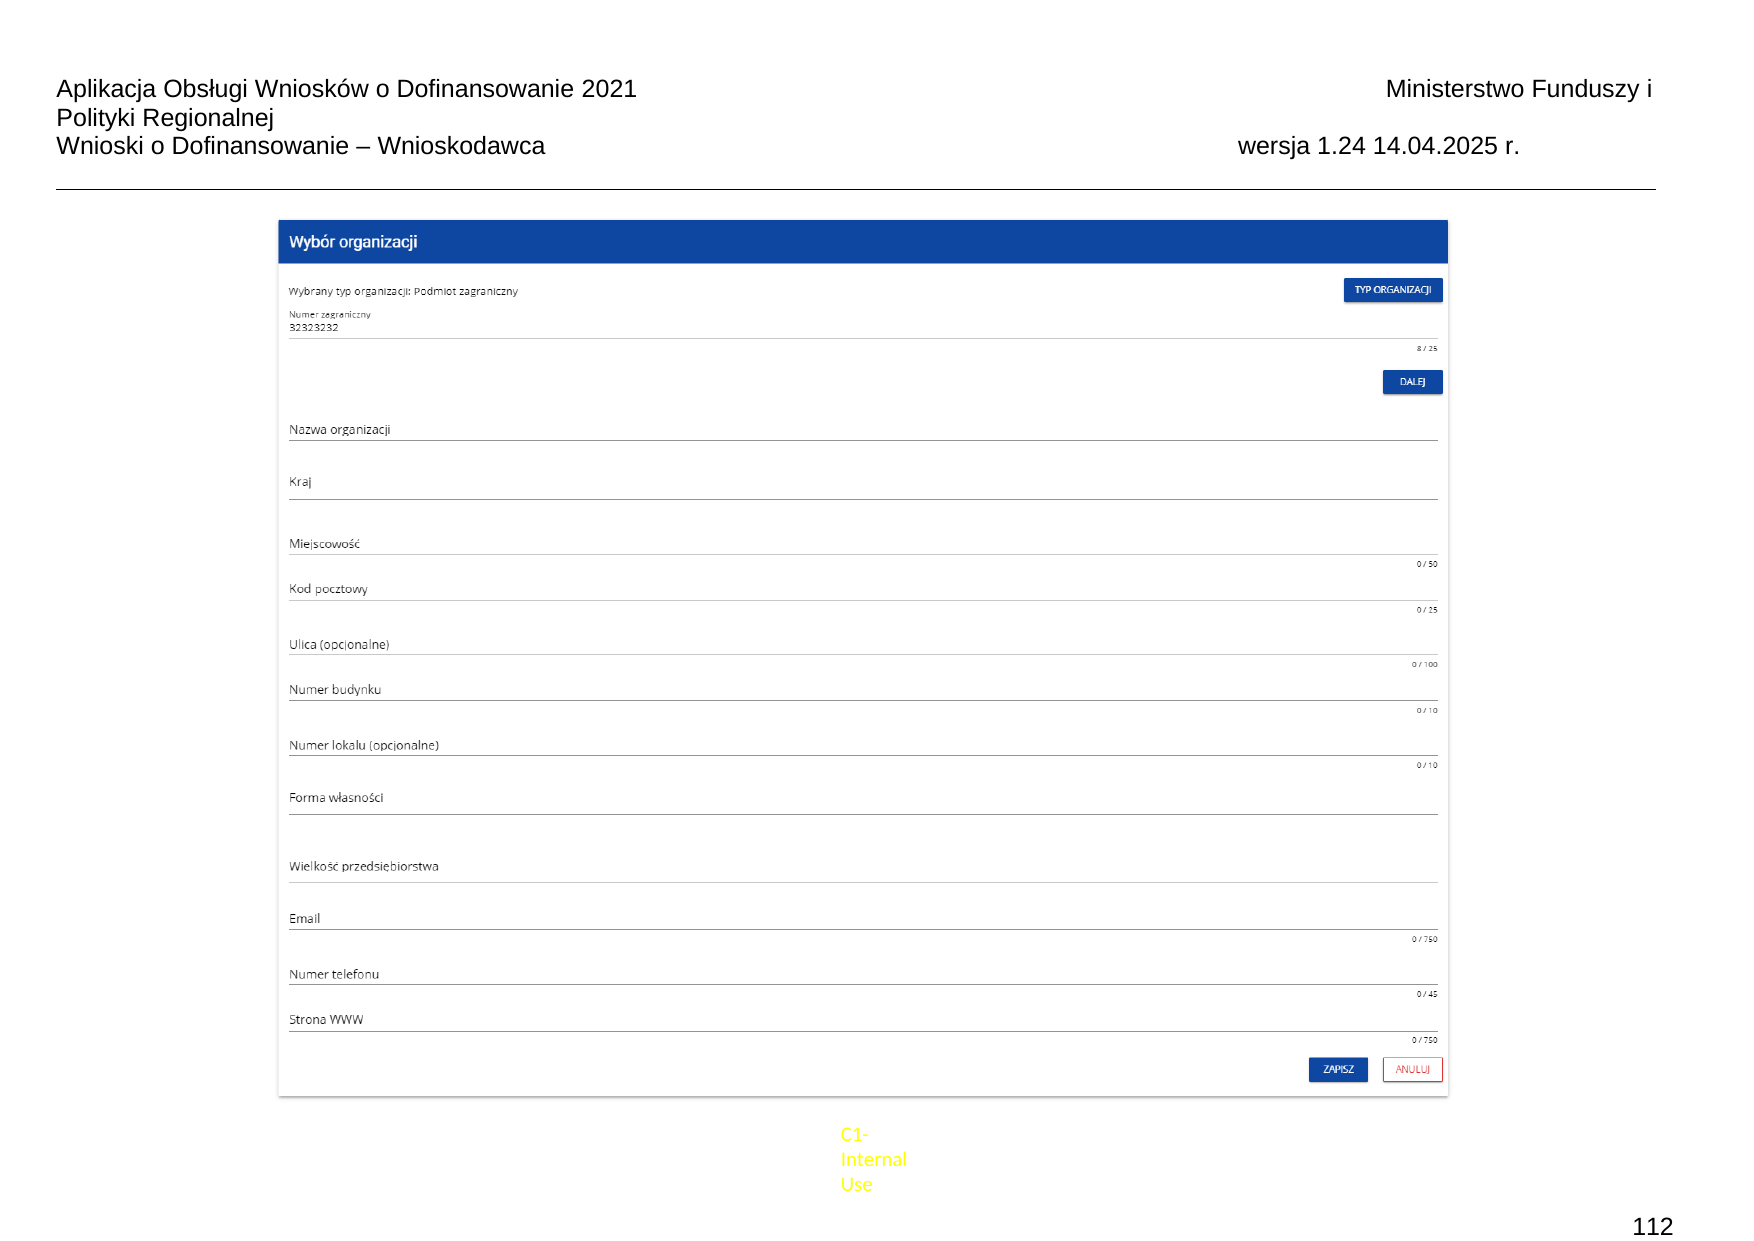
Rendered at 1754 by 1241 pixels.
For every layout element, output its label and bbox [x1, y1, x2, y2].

picture [274, 218, 1456, 1103]
